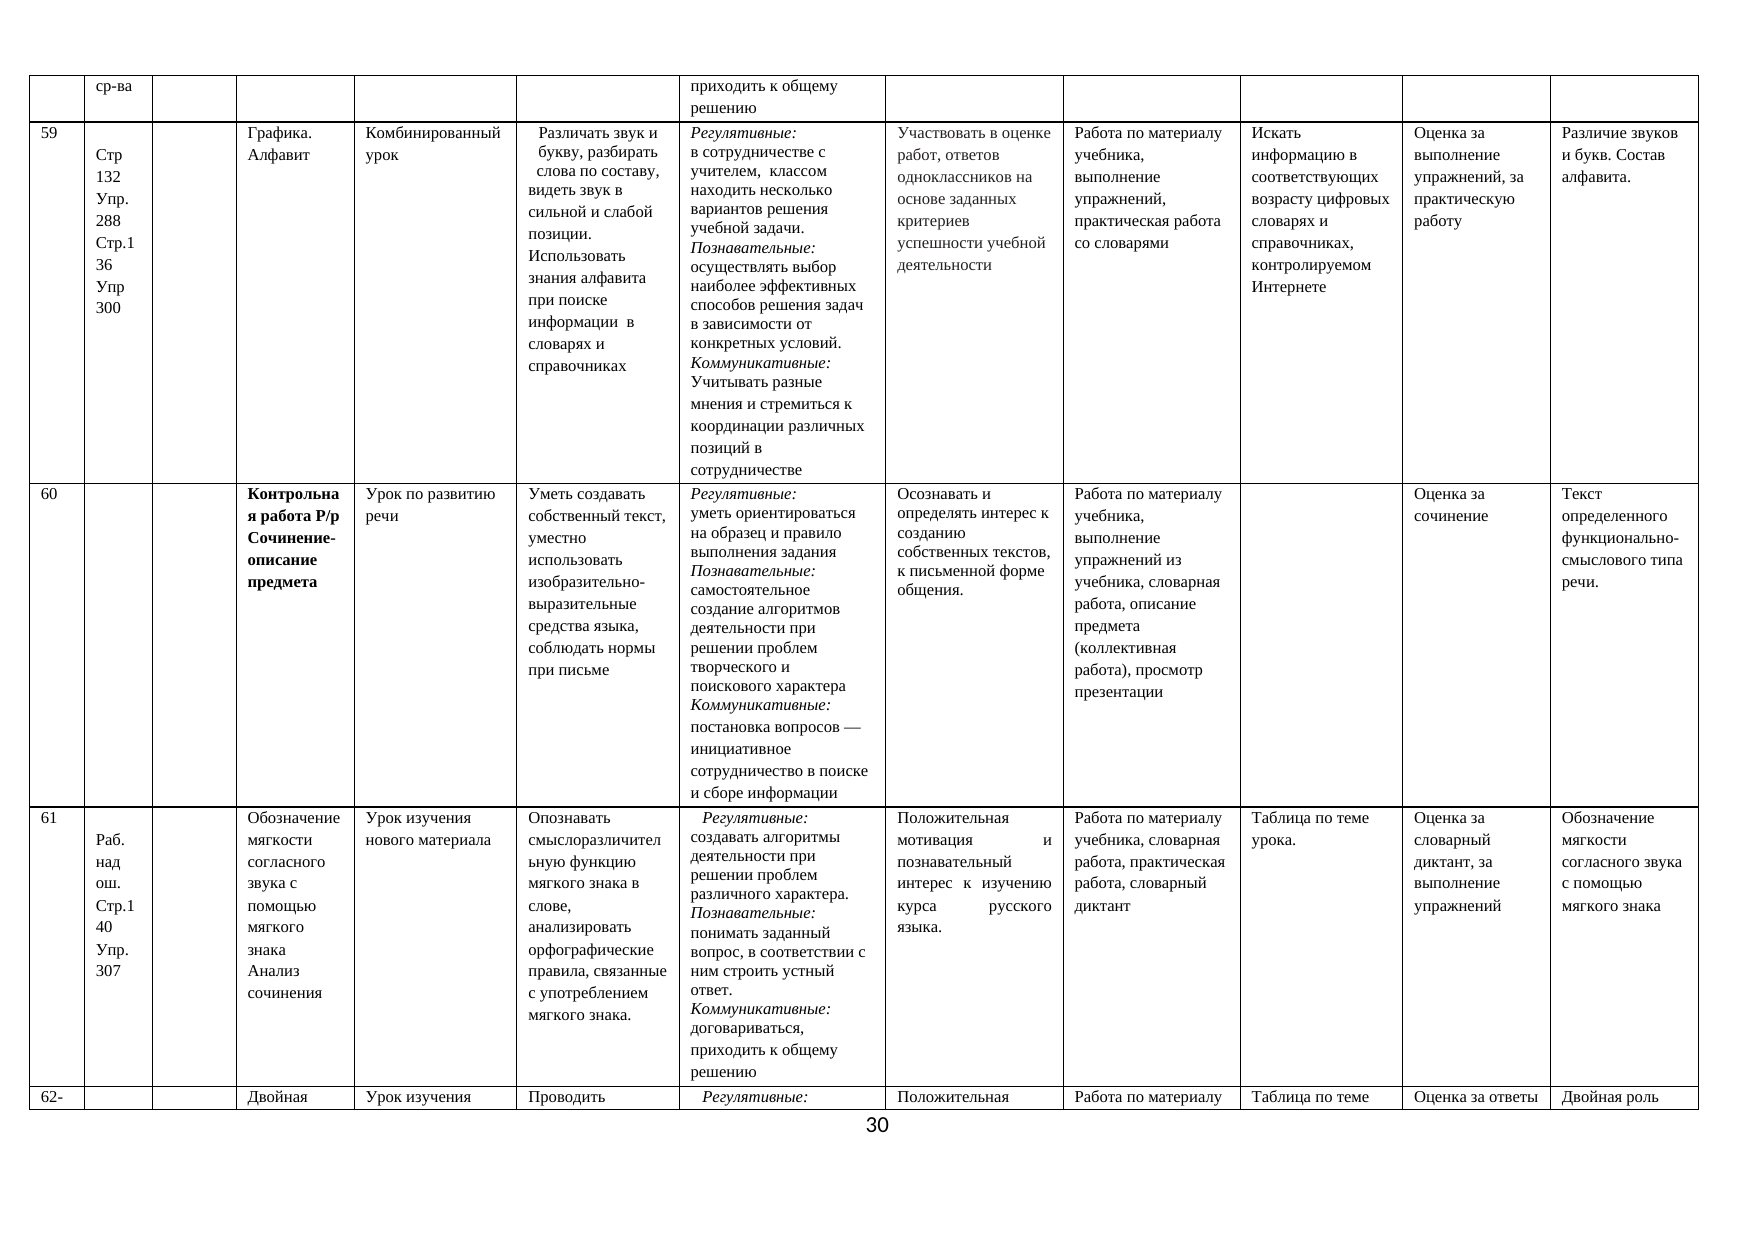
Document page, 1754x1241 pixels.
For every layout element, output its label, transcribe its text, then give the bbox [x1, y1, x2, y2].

table_cell Комбинированный урок [355, 123, 516, 483]
table_cell 58 [30, 76, 84, 121]
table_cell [355, 1087, 516, 1109]
table_cell [153, 1087, 236, 1109]
table_cell [85, 484, 152, 806]
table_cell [1551, 76, 1698, 121]
table_cell Различать звук и букву, разбирать слова по составу, видеть звук в сильной и слабой позиции. Использовать знания алфавита при поиске информации в словарях и справочниках [517, 123, 679, 483]
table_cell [680, 76, 885, 121]
table_cell [1241, 484, 1402, 806]
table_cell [355, 76, 516, 121]
table_cell Регулятивные: в сотрудничестве с учителем, классом находить несколько вариантов решения учебной задачи. Познавательные: осуществлять выбор наиболее эффективных способов решения задач в зависимости от конкретных условий. Коммуникативные: Учитывать разные мнения и стремиться к координации различных позиций в сотрудничестве [680, 123, 885, 483]
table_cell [1551, 1087, 1698, 1109]
table_cell Оценка за сочинение [1403, 484, 1550, 806]
table_cell 62-64 [30, 1087, 84, 1109]
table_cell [1403, 1087, 1550, 1109]
table_cell Таблица по теме урока. [1241, 808, 1402, 1086]
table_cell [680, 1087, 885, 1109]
table_cell Работа по материалу учебника, словарная работа, практическая работа, словарный диктант [1064, 808, 1240, 1086]
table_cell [886, 76, 1063, 121]
table_cell 61 [30, 808, 84, 1086]
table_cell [1403, 76, 1550, 121]
table_cell Графика. Алфавит [237, 123, 354, 483]
table_cell Осознавать и определять интерес к созданию собственных текстов, к письменной форме общения. [886, 484, 1063, 806]
table_cell [153, 808, 236, 1086]
table_cell Положительная мотивация и познавательный интерес к изучению курса русского языка. [886, 808, 1063, 1086]
table_cell Урок по развитию речи [355, 484, 516, 806]
table_cell Оценка за словарный диктант, за выполнение упражнений [1403, 808, 1550, 1086]
table_cell Работа по материалу учебника, выполнение упражнений из учебника, словарная работа, описание предмета (коллективная работа), просмотр презентации [1064, 484, 1240, 806]
table_cell Оценка за выполнение упражнений, за практическую работу [1403, 123, 1550, 483]
table_cell [153, 76, 236, 121]
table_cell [85, 1087, 152, 1109]
table_cell Стр 132 Упр. 288 Стр.136 Упр 300 [85, 123, 152, 483]
table_cell Контрольная работа Р/р Сочинение-описание предмета [237, 484, 354, 806]
table_cell [153, 123, 236, 483]
table_cell 60 [30, 484, 84, 806]
table_cell Раб. над ош. Стр.140 Упр. 307 [85, 808, 152, 1086]
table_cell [517, 1087, 679, 1109]
table_cell Искать информацию в соответствующих возрасту цифровых словарях и справочниках, контролируемом Интернете [1241, 123, 1402, 483]
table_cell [1064, 76, 1240, 121]
table_cell Урок изучения нового материала [355, 808, 516, 1086]
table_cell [1064, 1087, 1240, 1109]
table_cell [153, 484, 236, 806]
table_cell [1241, 1087, 1402, 1109]
table_cell Уметь создавать собственный текст, уместно использовать изобразительно-выразительные средства языка, соблюдать нормы при письме [517, 484, 679, 806]
table_cell 59 [30, 123, 84, 483]
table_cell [886, 1087, 1063, 1109]
table_cell Участвовать в оценке работ, ответов одноклассников на основе заданных критериев успешности учебной деятельности [886, 123, 1063, 483]
table_cell Различие звуков и букв. Состав алфавита. [1551, 123, 1698, 483]
table_cell Регулятивные: уметь ориентироваться на образец и правило выполнения задания Познавательные: самостоятельное создание алгоритмов деятельности при решении проблем творческого и поискового характера Коммуникативные: постановка вопросов — инициативное сотрудничество в поиске и сборе информации [680, 484, 885, 806]
table_cell Обозначение мягкости согласного звука с помощью мягкого знака Анализ сочинения [237, 808, 354, 1086]
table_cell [517, 76, 679, 121]
table_cell Обозначение мягкости согласного звука с помощью мягкого знака [1551, 808, 1698, 1086]
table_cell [237, 76, 354, 121]
table_cell Текст определенного функционально-смыслового типа речи. [1551, 484, 1698, 806]
table_cell Опознавать смыслоразличительную функцию мягкого знака в слове, анализировать орфографические правила, связанные с употреблением мягкого знака. [517, 808, 679, 1086]
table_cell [1241, 76, 1402, 121]
table_cell Работа по материалу учебника, выполнение упражнений, практическая работа со словарями [1064, 123, 1240, 483]
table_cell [237, 1087, 354, 1109]
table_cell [85, 76, 152, 121]
